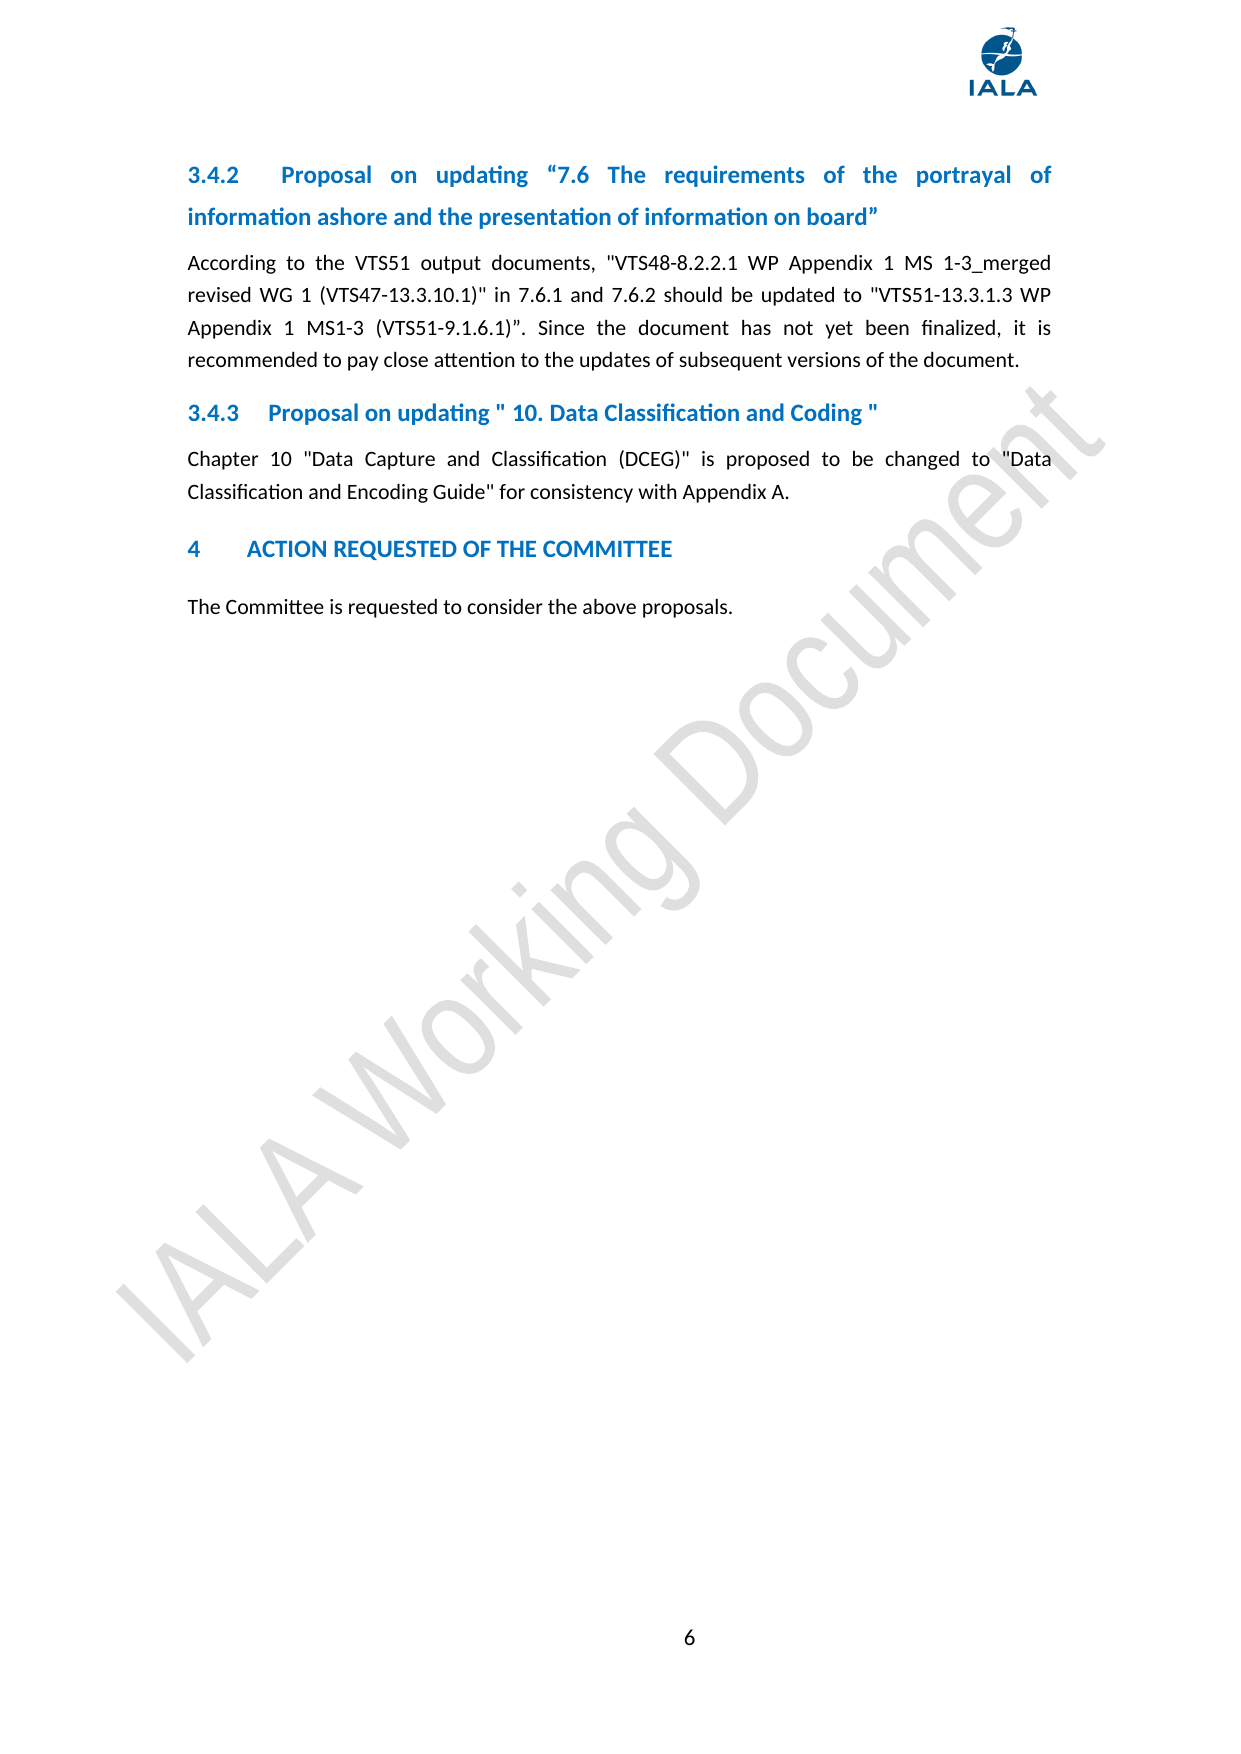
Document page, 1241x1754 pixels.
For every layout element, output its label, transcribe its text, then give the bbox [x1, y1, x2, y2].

text 3.4.2 Proposal on updating “7.6 The requirements of the portrayal of information ashore and the presentation of information on board” [187, 150, 1053, 233]
text The Committee is requested to consider the above proposals. [187, 590, 1053, 622]
text 3.4.3 Proposal on updating " 10. Data Classification and Coding " [187, 388, 1053, 430]
subtitle ACTION REQUESTED OF THE COMMITTEE [187, 532, 1053, 565]
text Chapter 10 "Data Capture and Classification (DCEG)" is proposed to be changed to "Data Classification and Encoding Guide" for consistency with Appendix A. [187, 442, 1053, 507]
text According to the VTS51 output documents, "VTS48-8.2.2.1 WP Appendix 1 MS 1-3_merged revised WG 1 (VTS47-13.3.10.1)" in 7.6.1 and 7.6.2 should be updated to "VTS51-13.3.1.3 WP Appendix 1 MS1-3 (VTS51-9.1.6.1)”. Since the document has not yet been finalized, it is recommended to pay close attention to the updates of subsequent versions of the document. [187, 246, 1053, 376]
picture [954, 19, 1049, 111]
